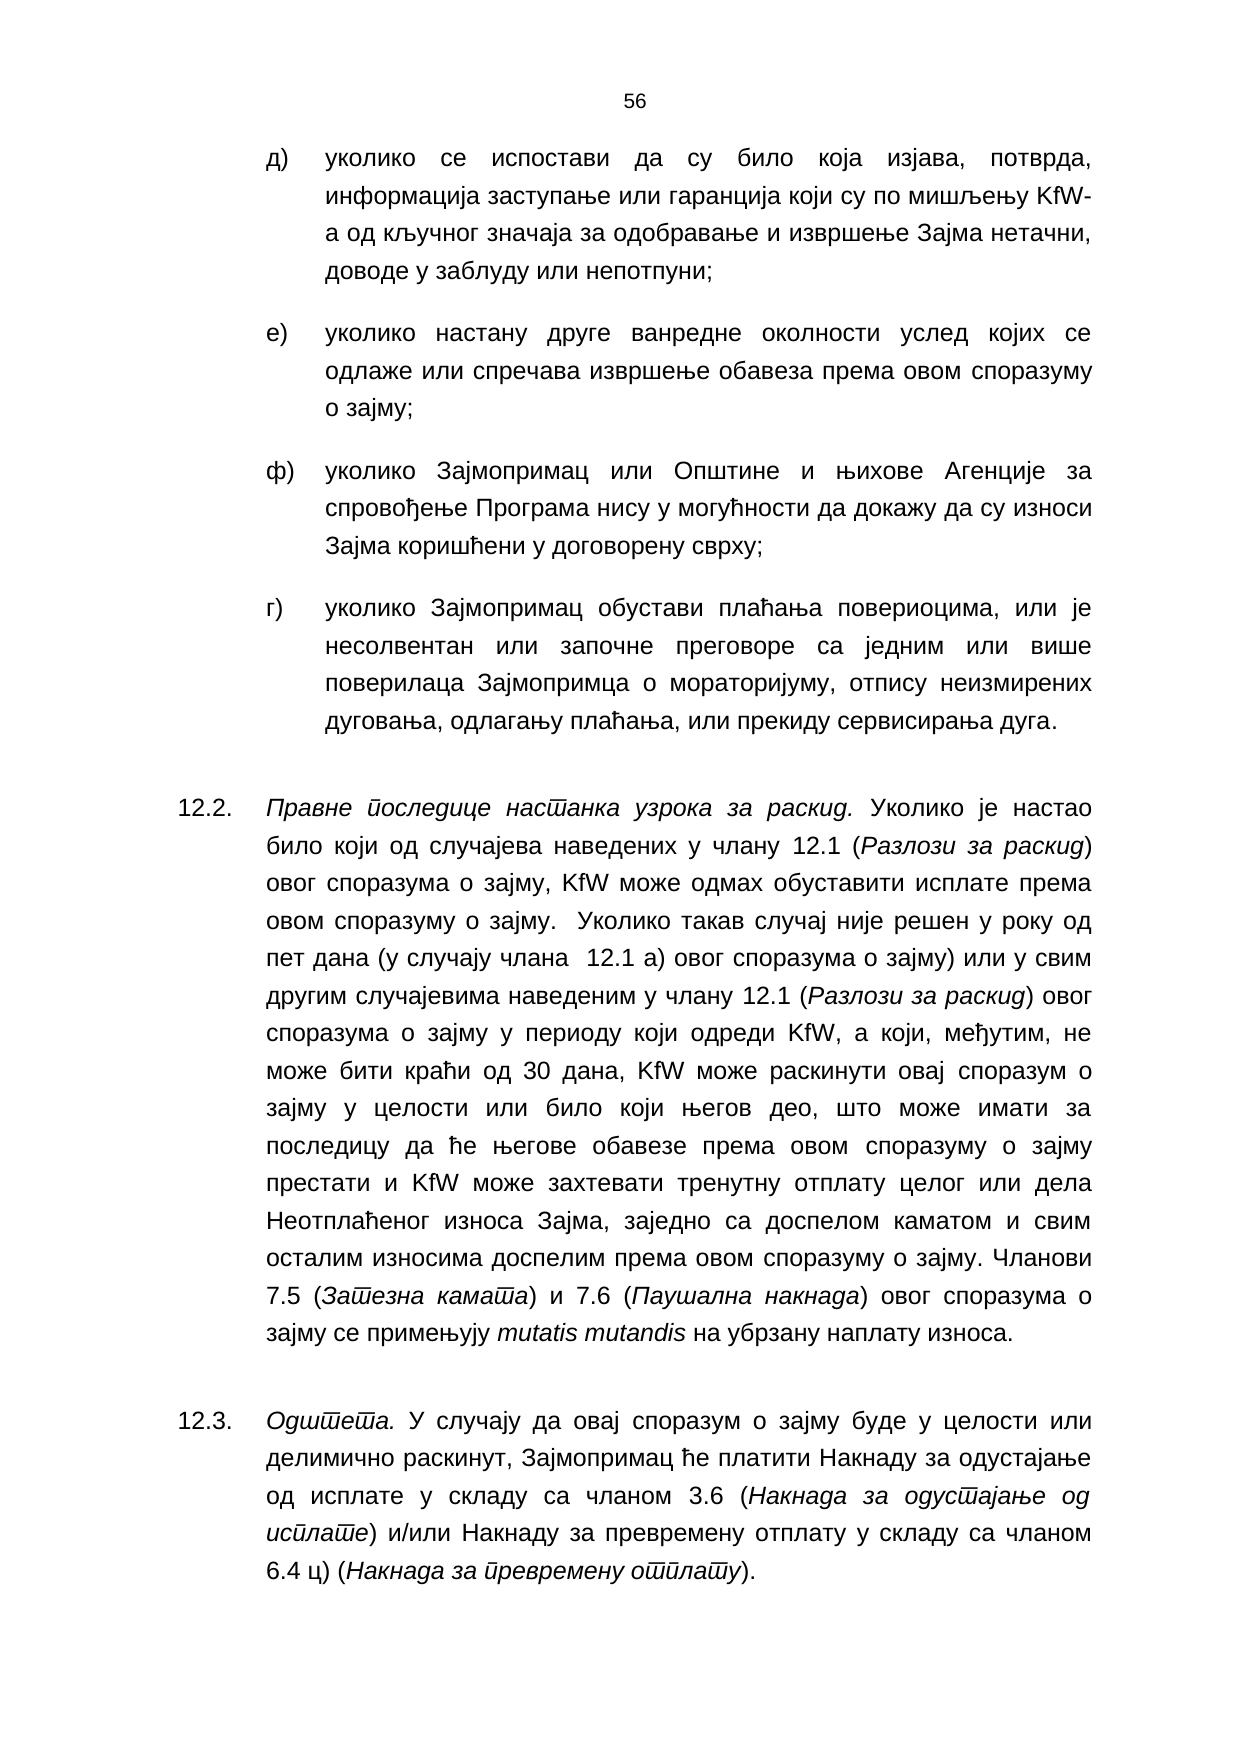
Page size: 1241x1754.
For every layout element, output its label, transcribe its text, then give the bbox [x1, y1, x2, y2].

list ф) уколико Зајмопримац или Општине и њихове Агенције за спровођење Програма нису у могућности да докажу да су износи Зајма коришћени у договорену сврху; [266, 449, 1092, 562]
subtitle Одштета. У случају да овај споразум о зајму буде у целости или делимично раскинут, Зајмопримац ће платити Накнаду за одустајање од исплате у складу са чланом 3.6 (Накнада за одустајање од исплате) и/или Накнаду за превремену отплату у складу са чланом 6.4 ц) (Накнада за превремену отплату). [177, 1399, 1092, 1587]
subtitle Правне последице настанка узрока за раскид. Уколико је настао било који од случајева наведених у члану 12.1 (Разлози за раскид) овог споразума о зајму, KfW може одмах обуставити исплате према овом споразуму о зајму. Уколико такав случај није решен у року од пет дана (у случају члана 12.1 а) овог споразума о зајму) или у свим другим случајевима наведеним у члану 12.1 (Разлози за раскид) овог споразума о зајму у периоду који одреди KfW, а који, међутим, не може бити краћи од 30 дана, KfW може раскинути овај споразум о зајму у целости или било који његов део, што може имати за последицу да ће његове обавезе према овом споразуму о зајму престати и KfW може захтевати тренутну отплату целог или дела Неотплаћеног износа Зајма, заједно са доспелом каматом и свим осталим износима доспелим према овом споразуму о зајму. Чланови 7.5 (Затезна камата) и 7.6 (Паушална накнада) овог споразума о зајму се примењују mutatis mutandis на убрзану наплату износа. [177, 787, 1092, 1349]
list г) уколико Зајмопримац обустави плаћања повериоцима, или је несолвентан или започне преговоре са једним или више поверилаца Зајмопримца о мораторијуму, отпису неизмирених дуговања, одлагању плаћања, или прекиду сервисирања дуга. [266, 587, 1092, 737]
list д) уколико се испостави да су било која изјава, потврда, информација заступање или гаранција који су по мишљењу KfW-а од кључног значаја за одобравање и извршење Зајма нетачни, доводе у заблуду или непотпуни; [266, 137, 1092, 287]
list е) уколико настану друге ванредне околности услед којих се одлаже или спречава извршење обавеза према овом споразуму о зајму; [266, 312, 1092, 424]
